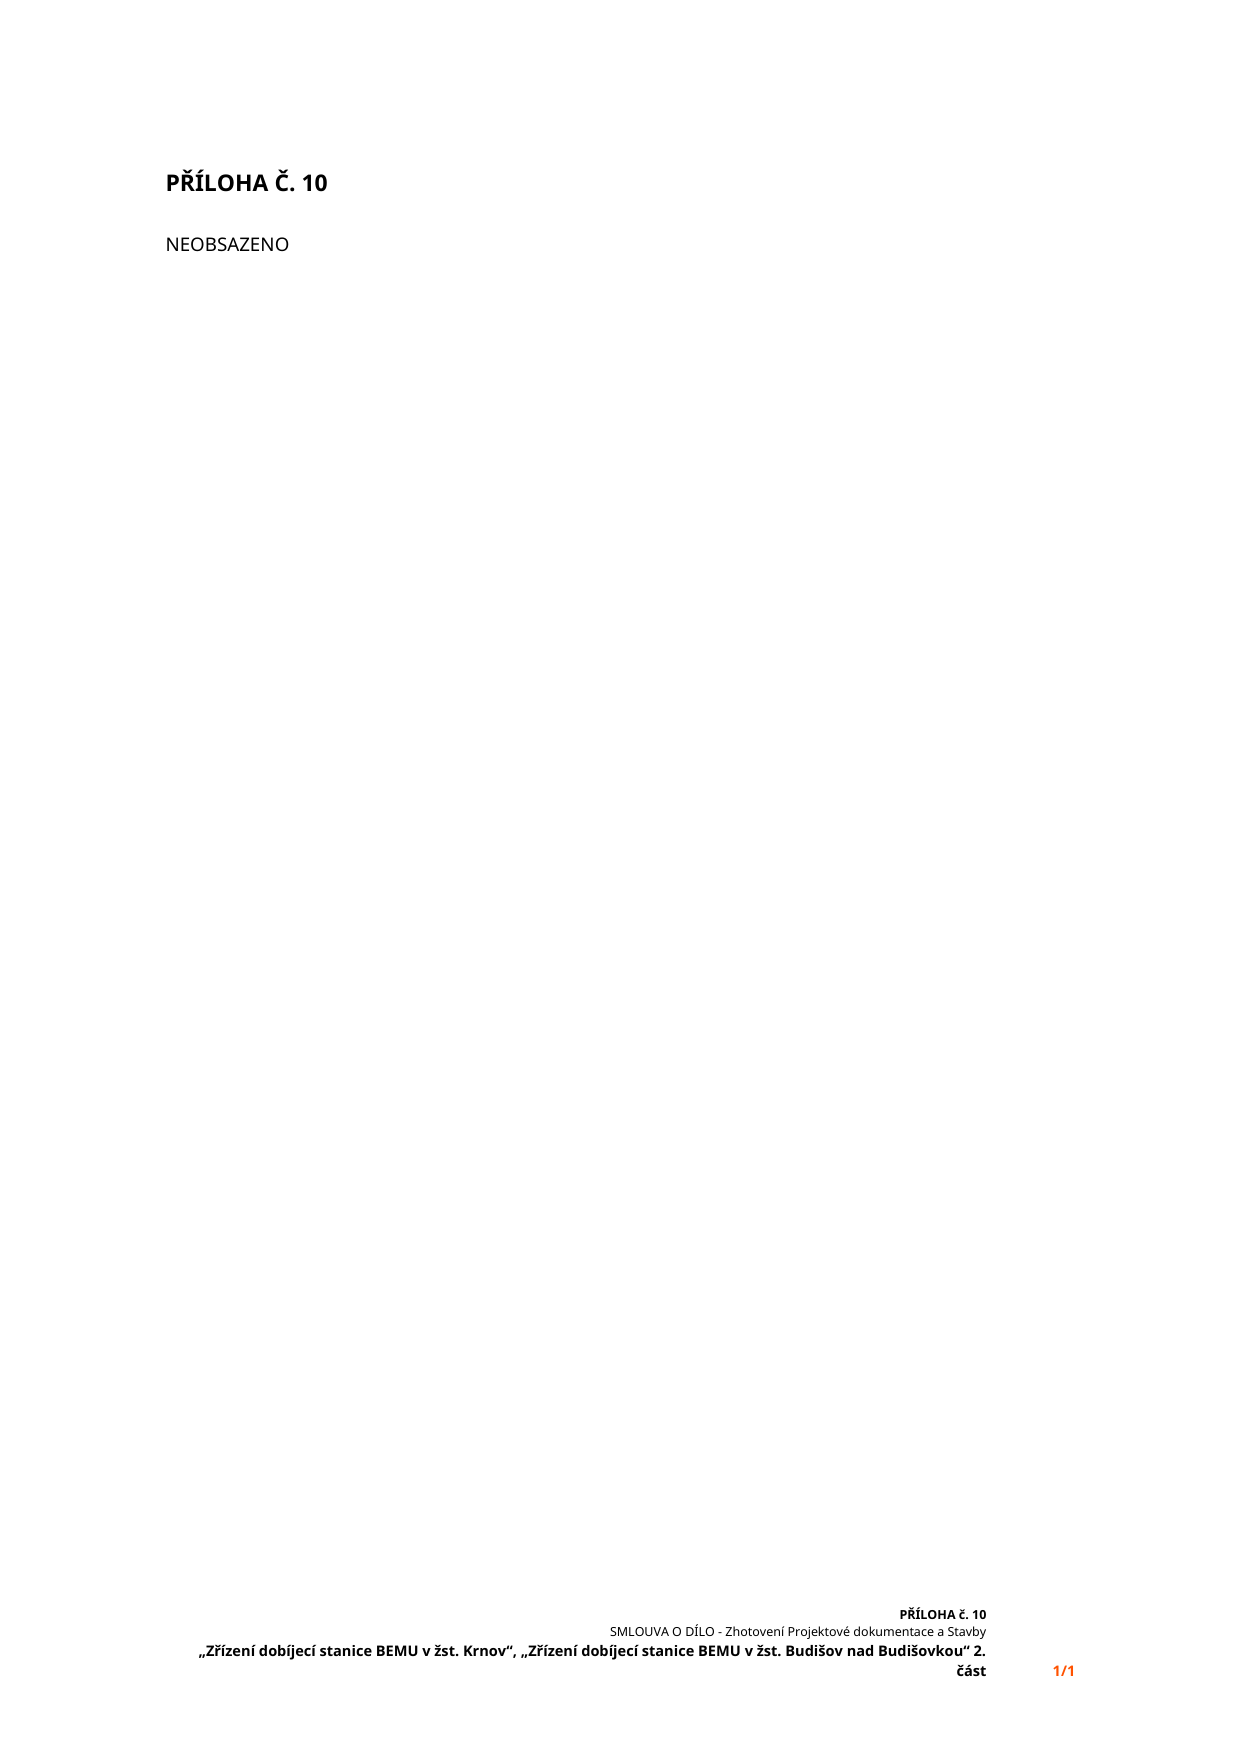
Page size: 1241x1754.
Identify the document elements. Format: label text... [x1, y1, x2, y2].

text Příloha č. 10 [165, 166, 1075, 198]
text NEOBSAZENO [165, 232, 1075, 257]
